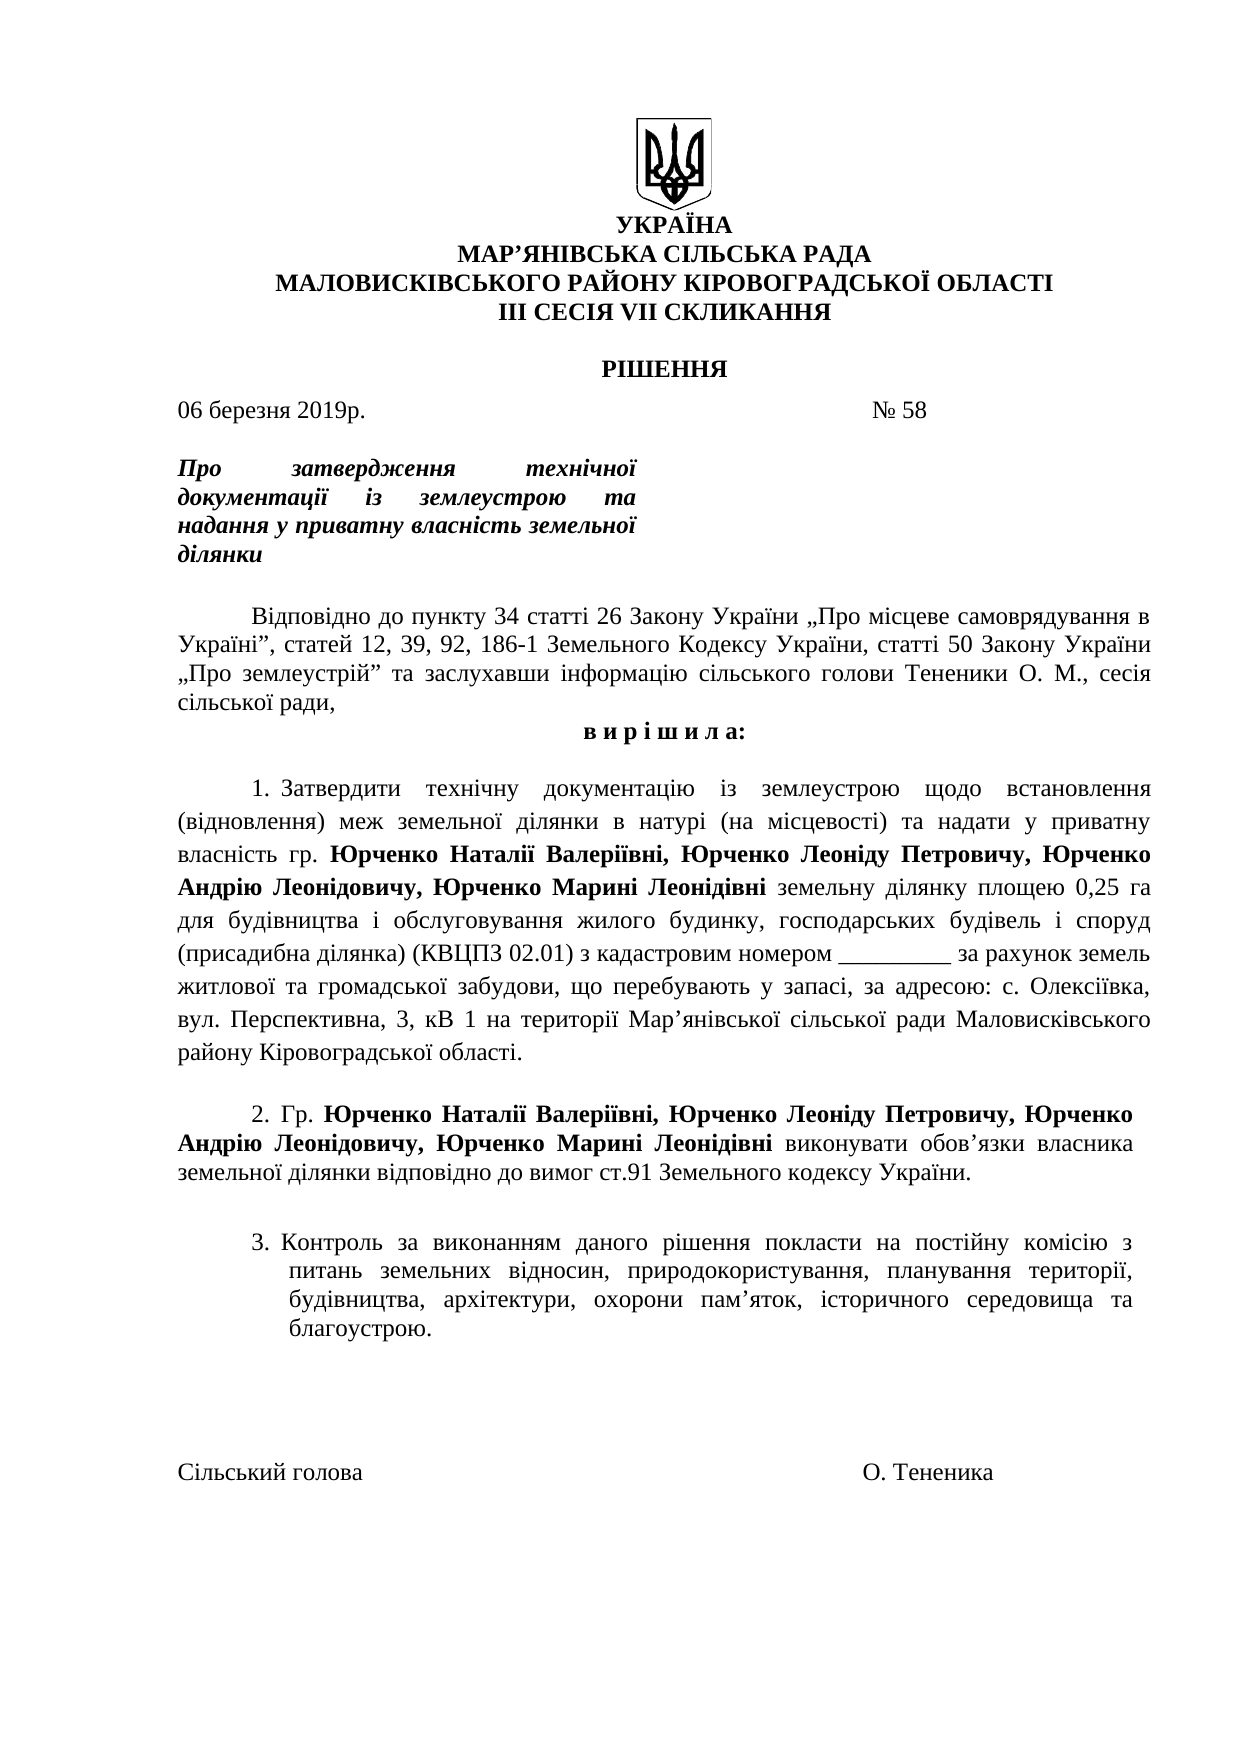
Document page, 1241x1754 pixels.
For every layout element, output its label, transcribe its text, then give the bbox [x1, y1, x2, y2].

text МАР’ЯНІВСЬКА СІЛЬСЬКА РАДА [177, 239, 1152, 268]
text МАЛОВИСКІВСЬКОГО РАЙОНУ КІРОВОГРАДСЬКОЇ ОБЛАСТІ III СЕСІЯ VII СКЛИКАННЯ [177, 268, 1152, 325]
table_header Про затвердження технічної документації із землеустрою та надання у приватну власність земельної ділянки [166, 453, 647, 572]
text в и р і ш и л а: [177, 716, 1152, 744]
list Гр. Юрченко Наталії Валеріївні, Юрченко Леоніду Петровичу, Юрченко Андрію Леонідовичу, Юрченко Марині Леонідівні виконувати обов’язки власника земельної ділянки відповідно до вимог ст.91 Земельного кодексу України. [177, 1099, 1133, 1185]
list Затвердити технічну документацію із землеустрою щодо встановлення (відновлення) меж земельної ділянки в натурі (на місцевості) та надати у приватну власність гр. Юрченко Наталії Валеріївні, Юрченко Леоніду Петровичу, Юрченко Андрію Леонідовичу, Юрченко Марині Леонідівні земельну ділянку площею 0,25 га для будівництва і обслуговування жилого будинку, господарських будівель і споруд (присадибна ділянка) (КВЦПЗ 02.01) з кадастровим номером _________ за рахунок земель житлової та громадської забудови, що перебувають у запасі, за адресою: с. Олексіївка, вул. Перспективна, 3, кВ 1 на території Мар’янівської сільської ради Маловисківського району Кіровоградської області. [177, 773, 1152, 1066]
list Контроль за виконанням даного рішення покласти на постійну комісію з питань земельних відносин, природокористування, планування території, будівництва, архітектури, охорони пам’яток, історичного середовища та благоустрою. [251, 1227, 1133, 1342]
text Сільський голова О. Тененика [177, 1457, 1152, 1485]
text 06 березня 2019р. № 58 [177, 395, 1152, 424]
text УКРАЇНА [177, 210, 1171, 239]
text Відповідно до пункту 34 статті 26 Закону України „Про місцеве самоврядування в Україні”, статей 12, 39, 92, 186-1 Земельного Кодексу України, статті 50 Закону України „Про землеустрій” та заслухавши інформацію сільського голови Тененики О. М., сесія сільської ради, [177, 601, 1152, 716]
text РІШЕННЯ [177, 354, 1152, 383]
